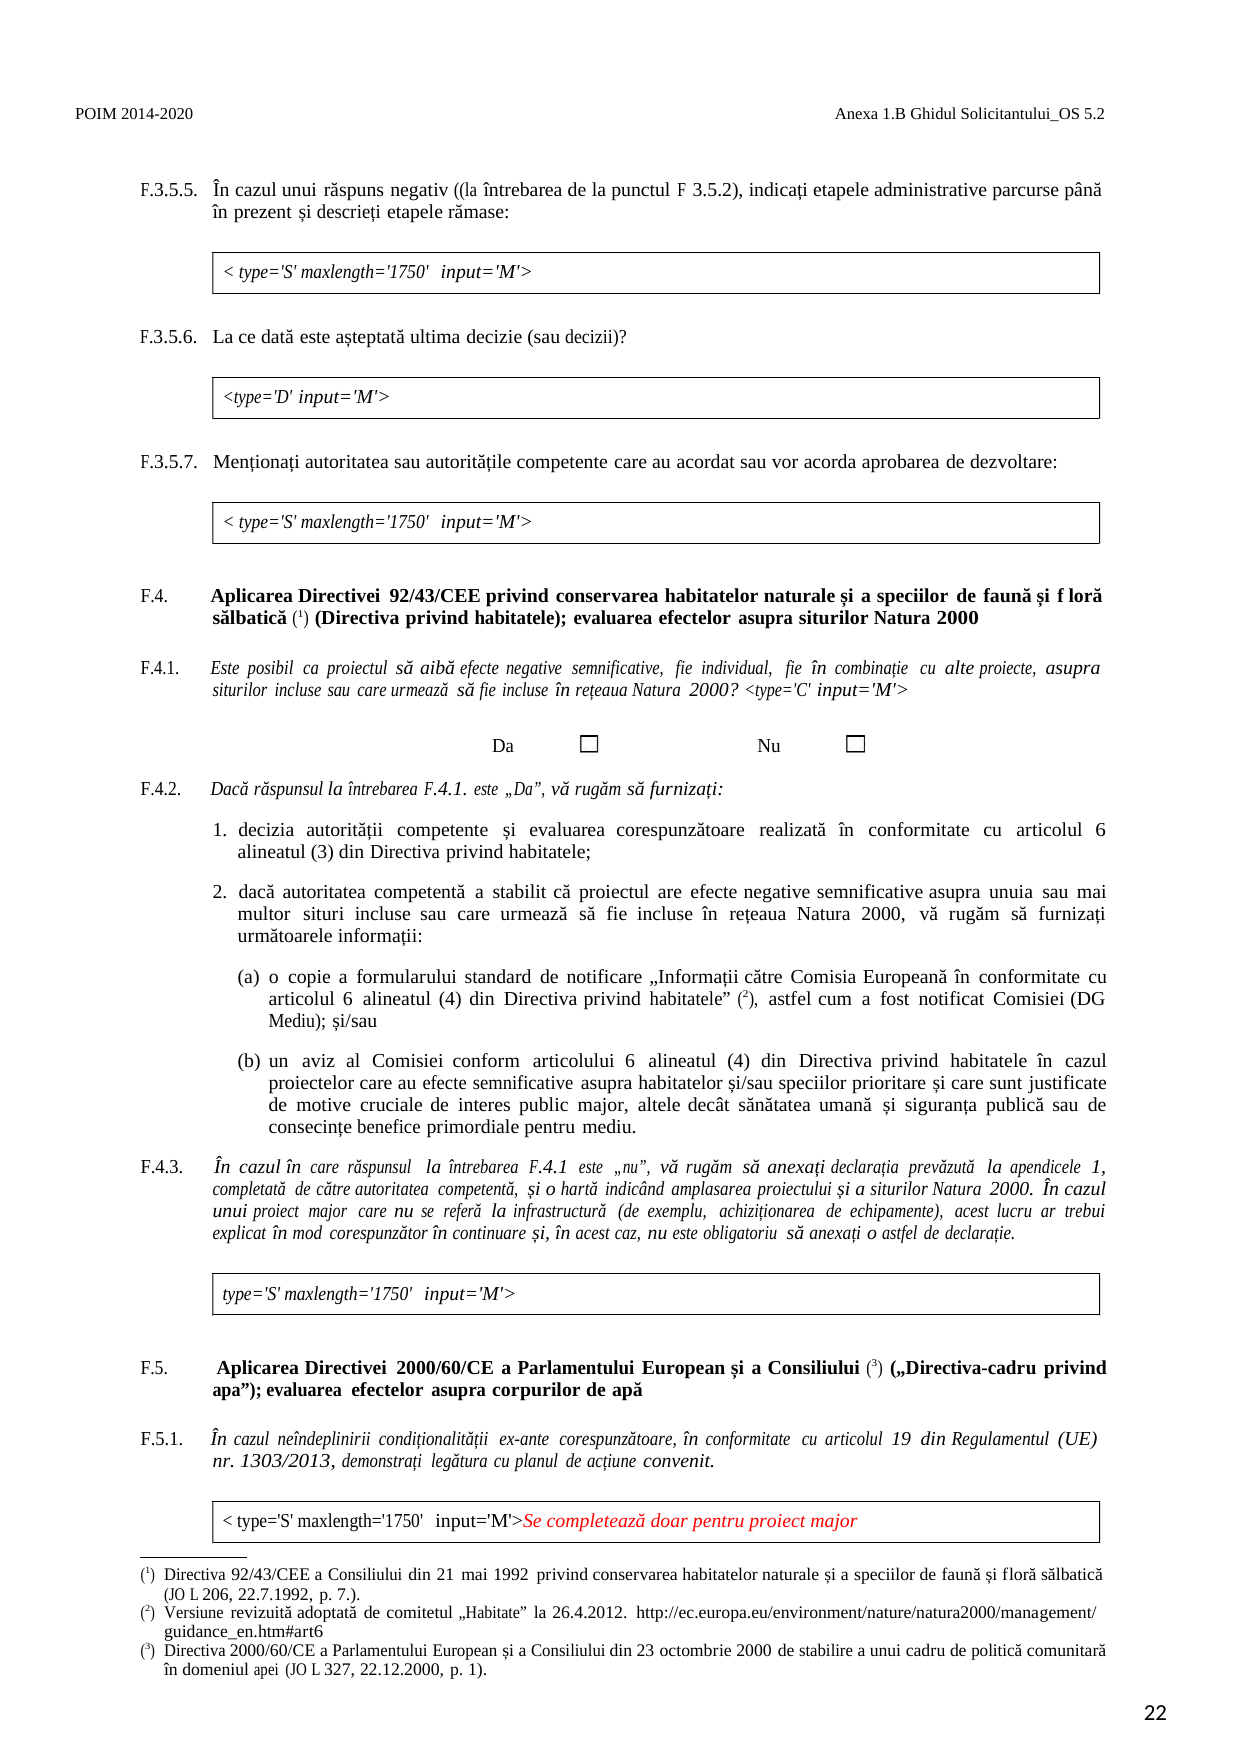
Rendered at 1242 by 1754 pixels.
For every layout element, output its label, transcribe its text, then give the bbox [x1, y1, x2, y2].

text F.5. Aplicarea Directivei 2000/60/CE a Parlamentului European și a Consiliului (3) („Directiva-cadru privind apa”); evaluarea efectelor asupra corpurilor de apă [140, 1357, 1107, 1400]
text F.3.5.6. La ce dată este așteptată ultima decizie (sau decizii)? [137, 325, 629, 348]
text F.4. Aplicarea Directivei 92/43/CEE privind conservarea habitatelor naturale și a speciilor de faună și f loră sălbatică (1) (Directiva privind habitatele); evaluarea efectelor asupra siturilor Natura 2000 [140, 585, 1107, 629]
text guidance_en.htm#art6 [164, 1622, 1169, 1642]
text F.3.5.5. În cazul unui răspuns negativ ((la întrebarea de la punctul F 3.5.2), indicați etapele administrative parcurse până în prezent și descrieți etapele rămase: [140, 179, 1107, 223]
text (1) Directiva 92/43/CEE a Consiliului din 21 mai 1992 privind conservarea habitatelor naturale și a speciilor de faună și floră sălbatică [140, 1564, 1169, 1584]
picture [845, 734, 866, 753]
text F.3.5.7. Menționați autoritatea sau autoritățile competente care au acordat sau vor acorda aprobarea de dezvoltare: [140, 450, 1169, 473]
text F.5.1. În cazul neîndeplinirii condiționalității ex-ante corespunzătoare, în conformitate cu articolul 19 din Regulamentul (UE) [140, 1427, 1169, 1450]
text (JO L 206, 22.7.1992, p. 7.). [164, 1584, 1169, 1604]
text (3) Directiva 2000/60/CE a Parlamentului European și a Consiliului din 23 octombrie 2000 de stabilire a unui cadru de politică comunitară [140, 1642, 1169, 1660]
text < type='S' maxlength='1750' input='M'> [222, 510, 1169, 533]
text F.4.2. Dacă răspunsul la întrebarea F.4.1. este „Da”, vă rugăm să furnizați: [140, 777, 1169, 800]
text < type='S' maxlength='1750' input='M'>Se completează doar pentru proiect major [222, 1509, 1169, 1532]
text type='S' maxlength='1750' input='M'> [222, 1281, 1169, 1304]
text F.4.1. Este posibil ca proiectul să aibă efecte negative semnificative, fie individual, fie în combinație cu alte proiecte, asupra siturilor incluse sau care urmează să fie incluse în rețeaua Natura 2000? <type='C' input='M'> [140, 657, 1107, 701]
text 1. decizia autorității competente și evaluarea corespunzătoare realizată în conformitate cu articolul 6 alineatul (3) din Directiva privind habitatele; [212, 819, 1107, 862]
text < type='S' maxlength='1750' input='M'> [222, 260, 1169, 283]
text în domeniul apei (JO L 327, 22.12.2000, p. 1). [164, 1660, 1169, 1679]
text (a) o copie a formularului standard de notificare „Informații către Comisia Europeană în conformitate cu articolul 6 alineatul (4) din Directiva privind habitatele” (2), astfel cum a fost notificat Comisiei (DG Mediu); și/sau [237, 966, 1107, 1031]
text (2) Versiune revizuită adoptată de comitetul „Habitate” la 26.4.2012. http://ec.europa.eu/environment/nature/natura2000/management/ [140, 1604, 1169, 1622]
picture [579, 734, 599, 753]
text F.4.3. În cazul în care răspunsul la întrebarea F.4.1 este „nu”, vă rugăm să anexați declarația prevăzută la apendicele 1, completată de către autoritatea competentă, și o hartă indicând amplasarea proiectului și a siturilor Natura 2000. În cazul unui proiect major care nu se referă la infrastructură (de exemplu, achiziționarea de echipamente), acest lucru ar trebui explicat în mod corespunzător în continuare și, în acest caz, nu este obligatoriu să anexați o astfel de declarație. [140, 1156, 1107, 1244]
text (b) un aviz al Comisiei conform articolului 6 alineatul (4) din Directiva privind habitatele în cazul proiectelor care au efecte semnificative asupra habitatelor și/sau speciilor prioritare și care sunt justificate de motive cruciale de interes public major, altele decât sănătatea umană și siguranța publică sau de consecințe benefice primordiale pentru mediu. [237, 1050, 1107, 1138]
text <type='D' input='M'> [222, 385, 1169, 408]
text nr. 1303/2013, demonstrați legătura cu planul de acțiune convenit. [212, 1450, 1169, 1472]
text Da Nu [492, 734, 1169, 757]
text 2. dacă autoritatea competentă a stabilit că proiectul are efecte negative semnificative asupra unuia sau mai multor situri incluse sau care urmează să fie incluse în rețeaua Natura 2000, vă rugăm să furnizați următoarele informații: [212, 881, 1107, 947]
